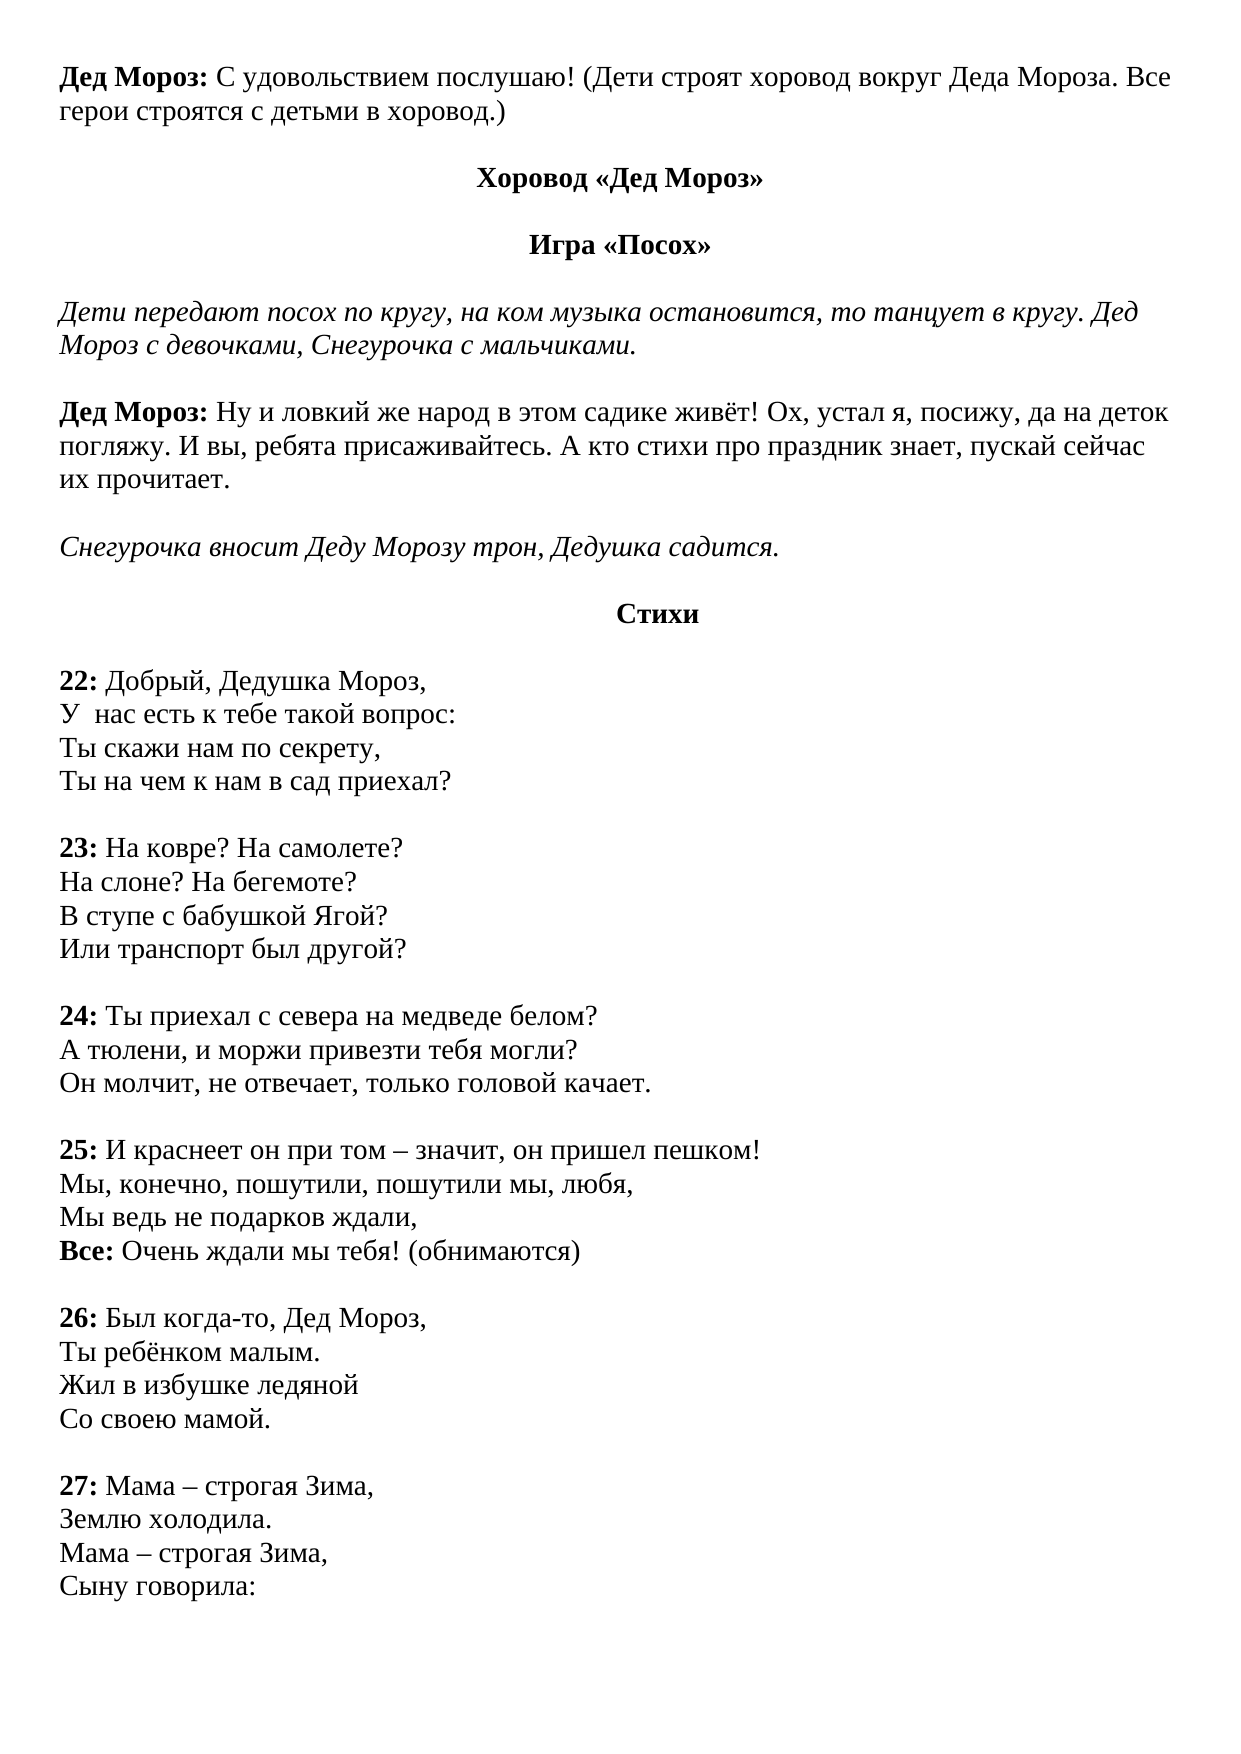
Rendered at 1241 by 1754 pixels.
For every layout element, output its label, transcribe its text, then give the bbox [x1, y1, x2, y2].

text Дети передают посох по кругу, на ком музыка остановится, то танцует в кругу. Дед Мороз с девочками, Снегурочка с мальчиками. [59, 294, 1181, 361]
text 27: Мама – строгая Зима, Землю холодила. Мама – строгая Зима, [59, 1468, 1181, 1568]
text 22: Добрый, Дедушка Мороз, [59, 663, 1181, 696]
text На слоне? На бегемоте? [59, 864, 1181, 898]
text Мы ведь не подарков ждали, [59, 1199, 1181, 1233]
text В ступе с бабушкой Ягой? [59, 898, 1181, 931]
text Мы, конечно, пошутили, пошутили мы, любя, [59, 1166, 1181, 1199]
text Игра «Посох» [59, 227, 1181, 260]
text Хоровод «Дед Мороз» [59, 160, 1181, 193]
text Он молчит, не отвечает, только головой качает. [59, 1065, 1181, 1099]
text Дед Мороз: С удовольствием послушаю! (Дети строят хоровод вокруг Деда Мороза. Все герои строятся с детьми в хоровод.) [59, 59, 1181, 126]
text Или транспорт был другой? [59, 931, 1181, 965]
text Дед Мороз: Ну и ловкий же народ в этом садике живёт! Ох, устал я, посижу, да на деток погляжу. И вы, ребята присаживайтесь. А кто стихи про праздник знает, пускай сейчас их прочитает. [59, 394, 1181, 495]
text Сыну говорила: [59, 1568, 1181, 1602]
text 23: На ковре? На самолете? [59, 831, 1181, 864]
text 26: Был когда-то, Дед Мороз, [59, 1300, 1181, 1334]
text Снегурочка вносит Деду Морозу трон, Дедушка садится. [59, 529, 1181, 562]
text 25: И краснеет он при том – значит, он пришел пешком! [59, 1132, 1181, 1166]
text У нас есть к тебе такой вопрос: Ты скажи нам по секрету, [59, 696, 1181, 763]
text Ты ребёнком малым. Жил в избушке ледяной Со своею мамой. [59, 1334, 1181, 1434]
text 24: Ты приехал с севера на медведе белом? А тюлени, и моржи привезти тебя могли? [59, 998, 1181, 1065]
text Все: Очень ждали мы тебя! (обнимаются) [59, 1233, 1181, 1267]
text Ты на чем к нам в сад приехал? [59, 763, 1181, 797]
list Стихи [134, 596, 1181, 629]
